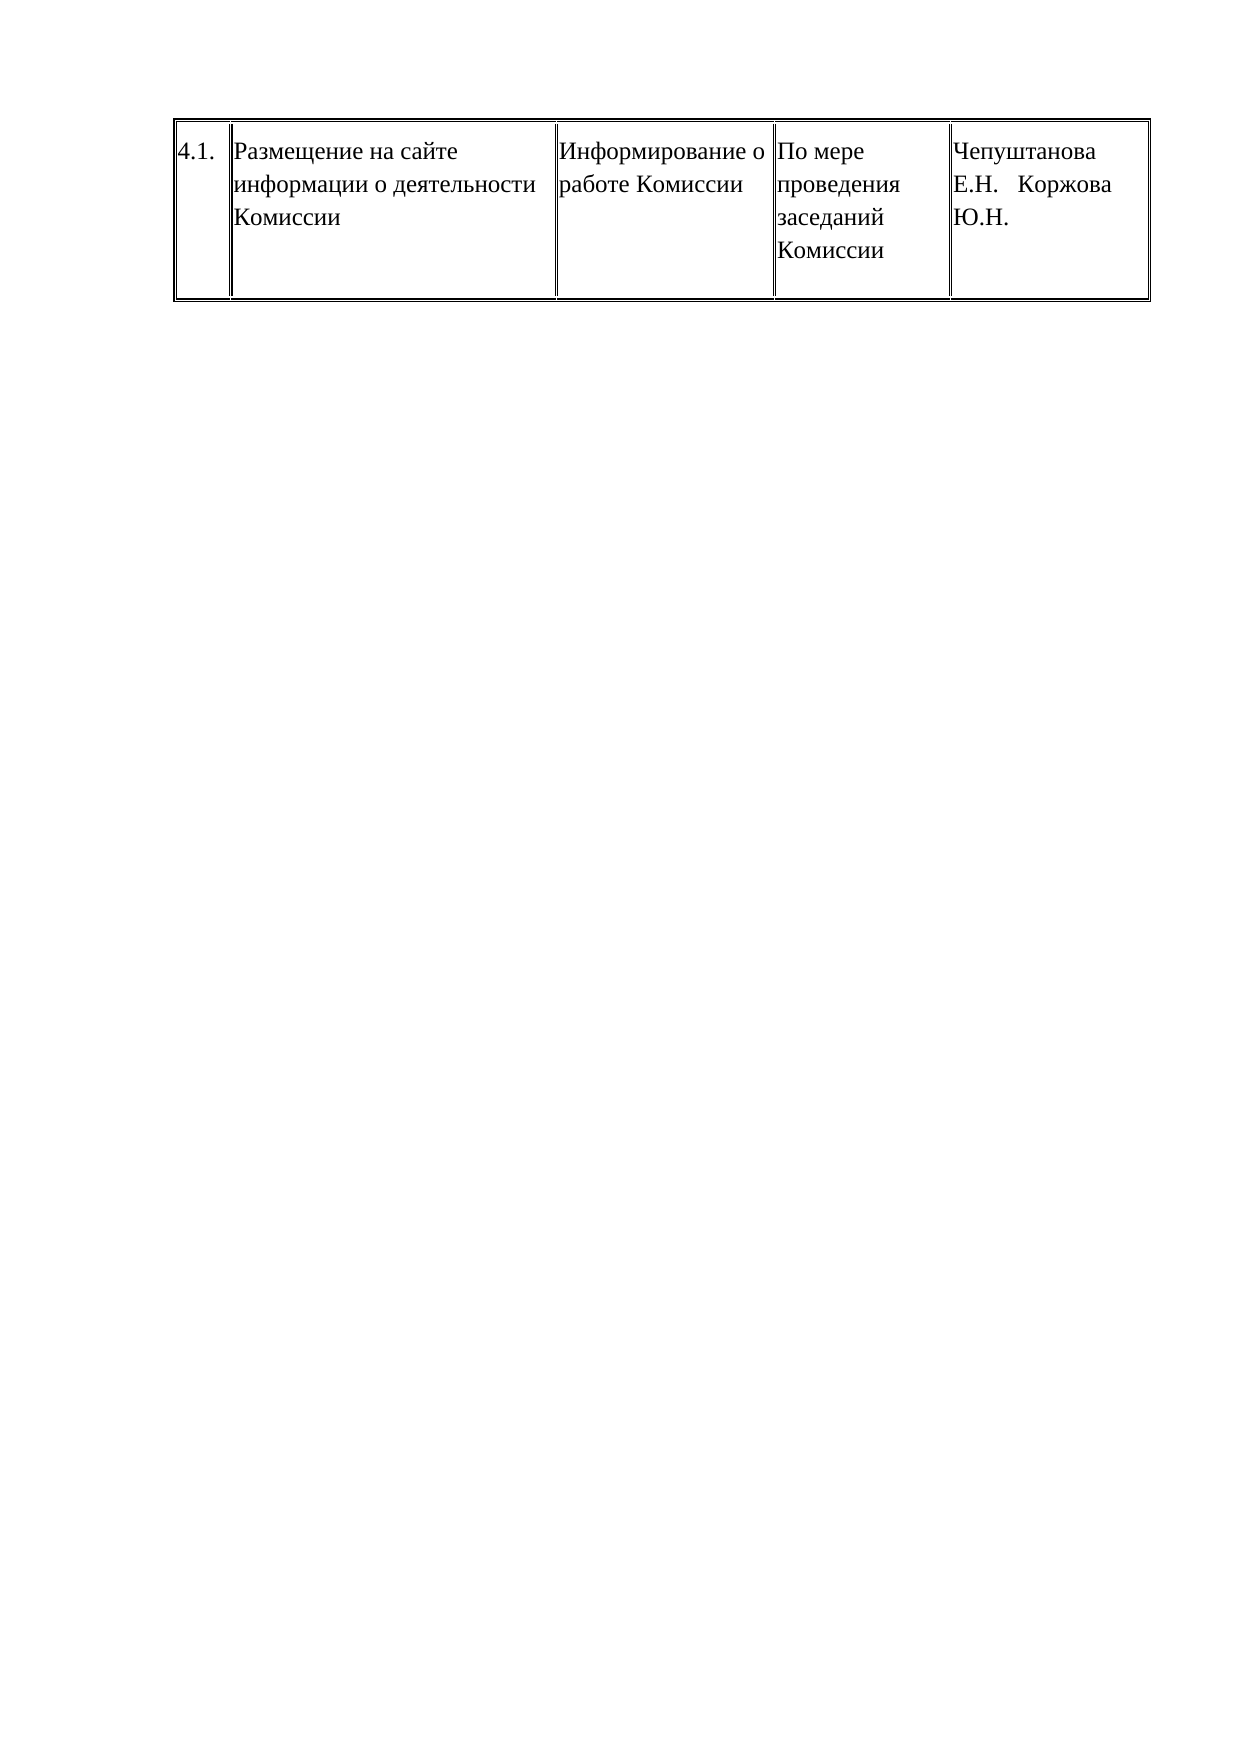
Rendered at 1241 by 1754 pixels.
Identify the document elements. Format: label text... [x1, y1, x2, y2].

table_cell Размещение на сайте информации о деятельности Комиссии [231, 122, 556, 298]
table_cell Информирование о работе Комиссии [556, 122, 774, 298]
table_cell 4.1. [177, 120, 231, 298]
table_cell Чепуштанова Е.Н. Коржова Ю.Н. [951, 122, 1148, 298]
table_cell По мере проведения заседаний Комиссии [775, 122, 951, 298]
